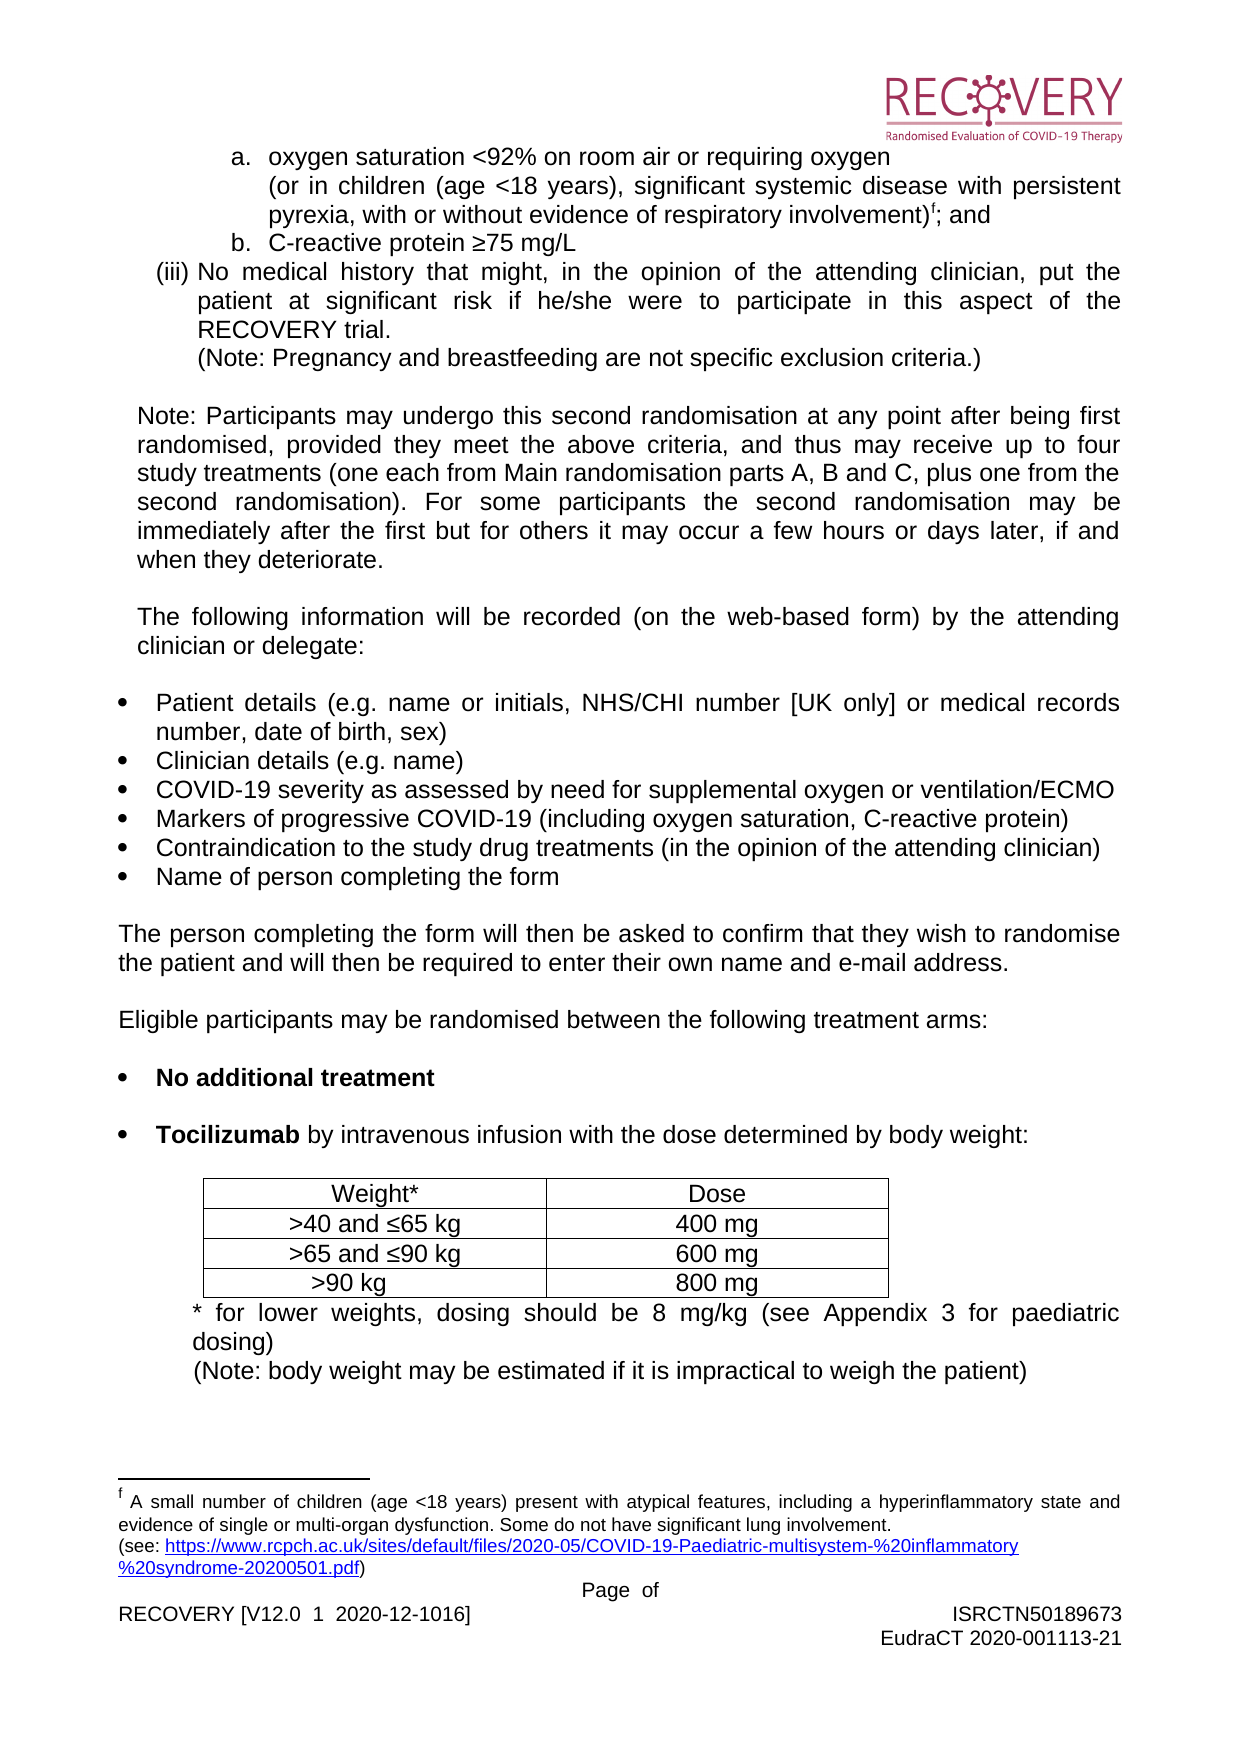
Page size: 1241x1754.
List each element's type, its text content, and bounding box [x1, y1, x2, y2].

list Patient details (e.g. name or initials, NHS/CHI number [UK only] or medical records number, date of birth, sex) [118, 688, 1122, 746]
list oxygen saturation <92% on room air or requiring oxygen [231, 142, 1122, 171]
list (Note: Pregnancy and breastfeeding are not specific exclusion criteria.) [197, 343, 1122, 372]
table_cell 400 mg [547, 1209, 888, 1238]
list (or in children (age <18 years), significant systemic disease with persistent pyrexia, with or without evidence of respiratory involvement); and [268, 171, 1122, 228]
table_header Weight* [204, 1179, 546, 1208]
list Tocilizumab by intravenous infusion with the dose determined by body weight: [118, 1120, 1122, 1149]
text The person completing the form will then be asked to confirm that they wish to randomise the patient and will then be required to enter their own name and e-mail address. [118, 919, 1122, 977]
table_header Dose [547, 1179, 888, 1208]
list Contraindication to the study drug treatments (in the opinion of the attending clinician) [118, 833, 1122, 861]
table_cell >65 and ≤90 kg [204, 1239, 546, 1267]
list No additional treatment [118, 1063, 1122, 1092]
list No medical history that might, in the opinion of the attending clinician, put the patient at significant risk if he/she were to participate in this aspect of the RECOVERY trial. [156, 257, 1122, 343]
text The following information will be recorded (on the web-based form) by the attending clinician or delegate: [137, 602, 1122, 660]
text Eligible participants may be randomised between the following treatment arms: [118, 1005, 1122, 1034]
table_cell >90 kg [204, 1269, 546, 1297]
list COVID-19 severity as assessed by need for supplemental oxygen or ventilation/ECMO [118, 775, 1122, 804]
list Clinician details (e.g. name) [118, 746, 1122, 775]
picture [886, 75, 1123, 143]
text * for lower weights, dosing should be 8 mg/kg (see Appendix 3 for paediatric dosing) [192, 1298, 1122, 1356]
list Name of person completing the form [118, 861, 1122, 890]
text (Note: body weight may be estimated if it is impractical to weigh the patient) [118, 1356, 1122, 1384]
table_cell 800 mg [547, 1269, 888, 1297]
list Markers of progressive COVID-19 (including oxygen saturation, C-reactive protein) [118, 804, 1122, 833]
list C-reactive protein ≥75 mg/L [231, 228, 1122, 257]
text Note: Participants may undergo this second randomisation at any point after being first randomised, provided they meet the above criteria, and thus may receive up to four study treatments (one each from Main randomisation parts A, B and C, plus one from the second randomisation). For some participants the second randomisation may be immediately after the first but for others it may occur a few hours or days later, if and when they deteriorate. [137, 401, 1122, 573]
table_cell 600 mg [547, 1239, 888, 1267]
table_cell >40 and ≤65 kg [204, 1209, 546, 1238]
